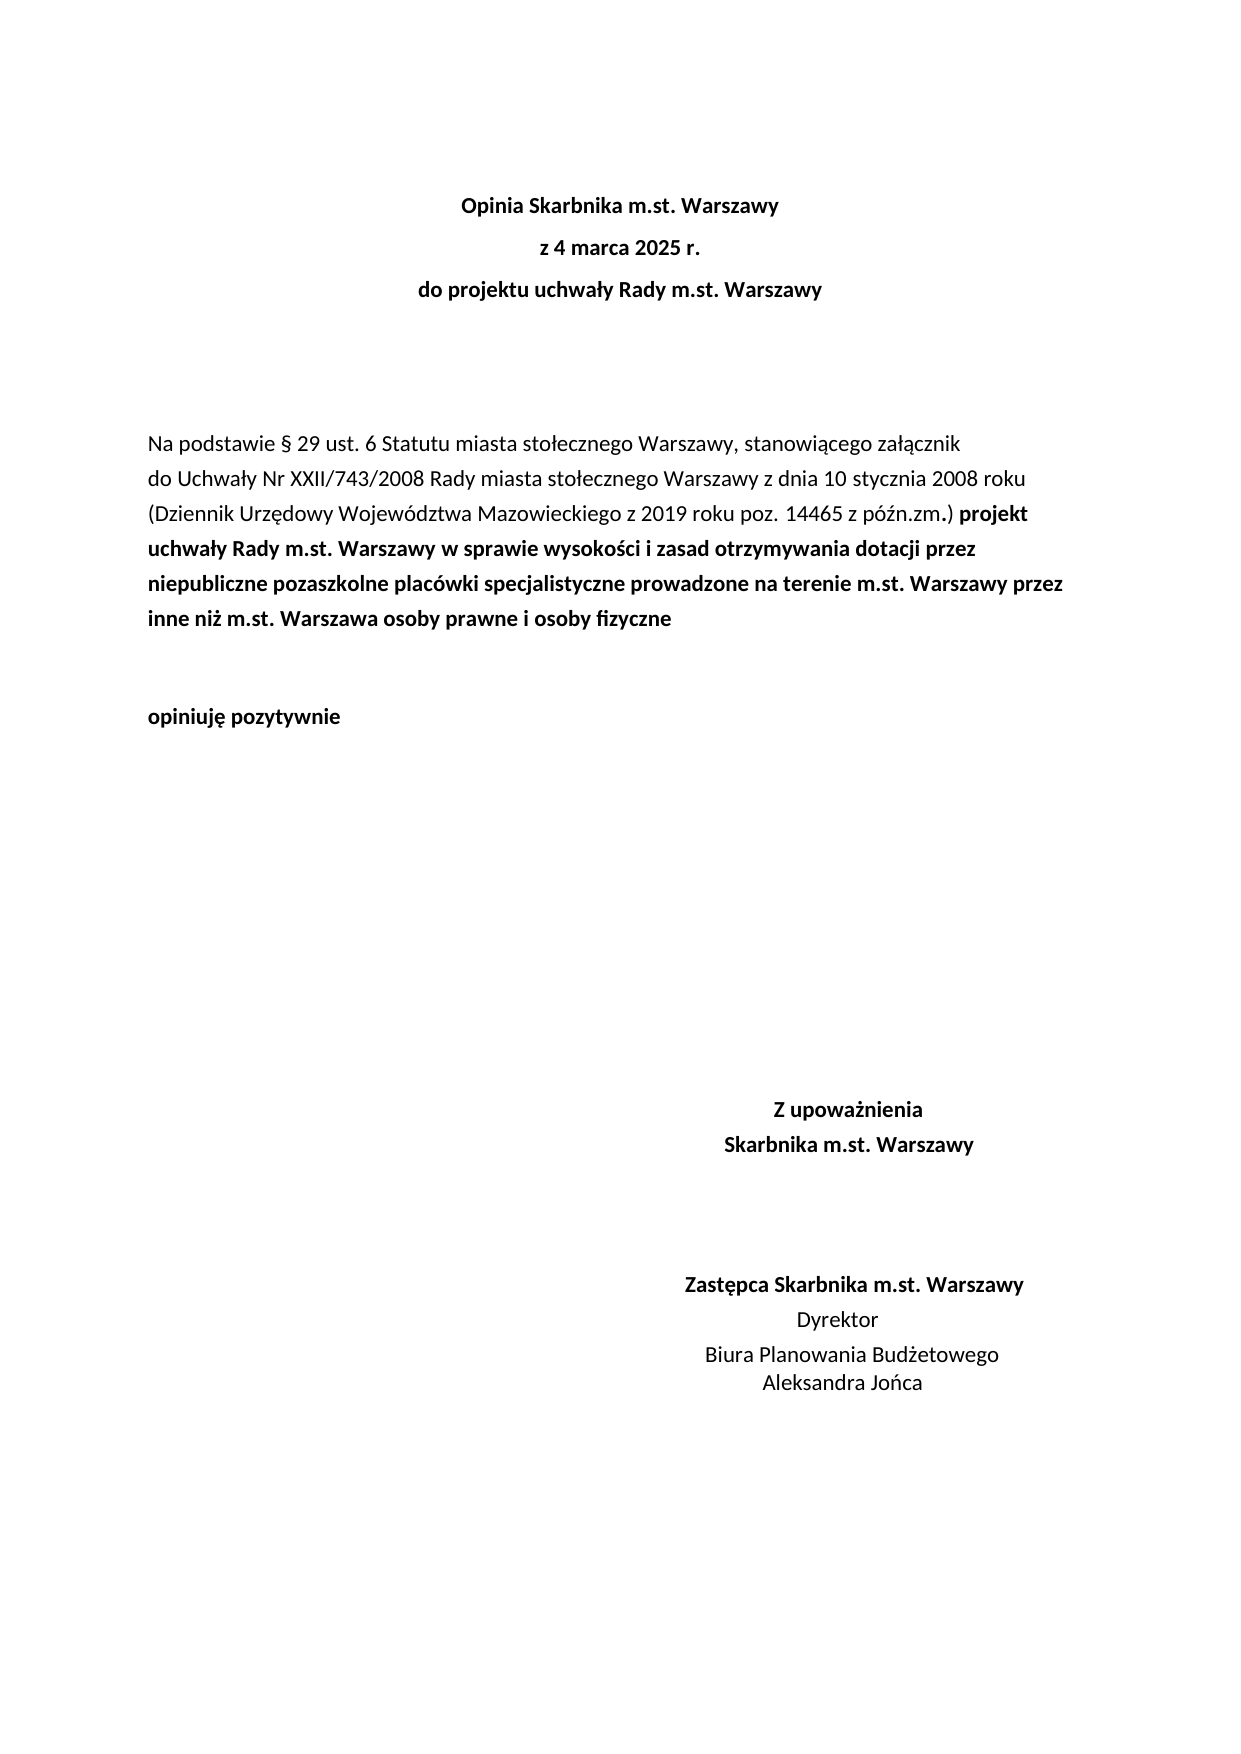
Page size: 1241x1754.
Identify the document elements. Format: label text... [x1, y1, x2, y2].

text Na podstawie § 29 ust. 6 Statutu miasta stołecznego Warszawy, stanowiącego załącznik do Uchwały Nr XXII/743/2008 Rady miasta stołecznego Warszawy z dnia 10 stycznia 2008 roku (Dziennik Urzędowy Województwa Mazowieckiego z 2019 roku poz. 14465 z późn.zm.) projekt uchwały Rady m.st. Warszawy w sprawie wysokości i zasad otrzymywania dotacji przez niepubliczne pozaszkolne placówki specjalistyczne prowadzone na terenie m.st. Warszawy przez inne niż m.st. Warszawa osoby prawne i osoby fizyczne [148, 429, 1093, 632]
text opiniuję pozytywnie [148, 702, 1093, 730]
text Aleksandra Jońca [664, 1368, 1093, 1396]
text Dyrektor [148, 1305, 1093, 1333]
text Zastępca Skarbnika m.st. Warszawy [148, 1270, 1093, 1298]
text z 4 marca 2025 r. [148, 233, 1093, 261]
text Opinia Skarbnika m.st. Warszawy [148, 191, 1093, 219]
text Biura Planowania Budżetowego [664, 1340, 1093, 1368]
text Z upoważnienia [738, 1095, 1093, 1123]
text Skarbnika m.st. Warszawy [673, 1130, 1093, 1158]
text do projektu uchwały Rady m.st. Warszawy [148, 275, 1093, 303]
